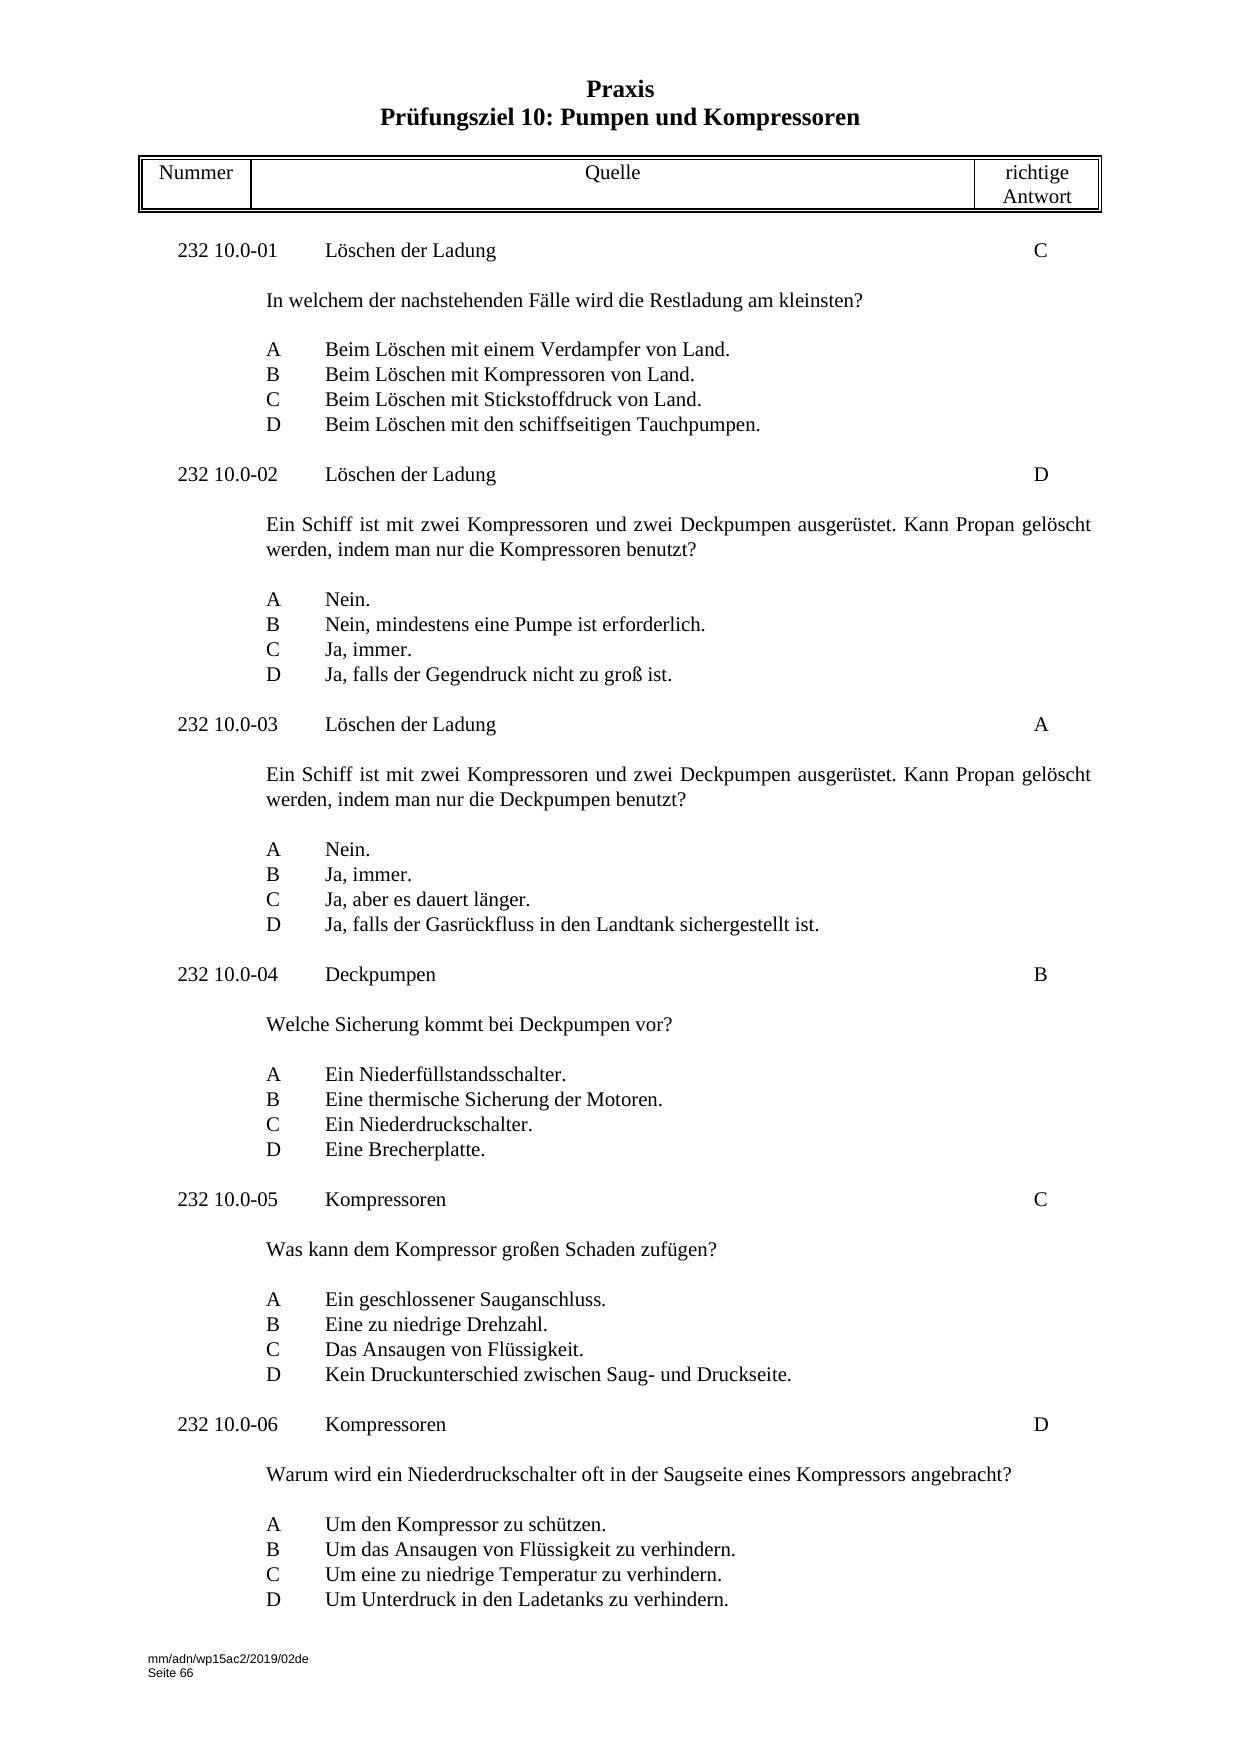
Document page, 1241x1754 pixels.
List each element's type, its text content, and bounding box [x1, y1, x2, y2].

text C Ja, aber es dauert länger. [148, 886, 1093, 911]
text C Ein Niederdruckschalter. [148, 1111, 1093, 1136]
text 232 10.0-05 Kompressoren C [148, 1186, 1093, 1211]
text B Eine thermische Sicherung der Motoren. [148, 1086, 1093, 1111]
text B Um das Ansaugen von Flüssigkeit zu verhindern. [148, 1536, 1093, 1561]
text Warum wird ein Niederdruckschalter oft in der Saugseite eines Kompressors angebracht? [148, 1461, 1093, 1486]
text C Beim Löschen mit Stickstoffdruck von Land. [148, 386, 1093, 411]
text A Um den Kompressor zu schützen. [148, 1511, 1093, 1536]
text B Eine zu niedrige Drehzahl. [148, 1311, 1093, 1336]
text Was kann dem Kompressor großen Schaden zufügen? [148, 1236, 1093, 1261]
text C Um eine zu niedrige Temperatur zu verhindern. [148, 1561, 1093, 1586]
text A Beim Löschen mit einem Verdampfer von Land. [148, 336, 1093, 361]
text B Ja, immer. [148, 861, 1093, 886]
text Ein Schiff ist mit zwei Kompressoren und zwei Deckpumpen ausgerüstet. Kann Propan gelöscht werden, indem man nur die Kompressoren benutzt? [148, 511, 1093, 561]
text D Ja, falls der Gasrückfluss in den Landtank sichergestellt ist. [148, 911, 1093, 936]
text C Das Ansaugen von Flüssigkeit. [148, 1336, 1093, 1361]
text D Ja, falls der Gegendruck nicht zu groß ist. [148, 661, 1093, 686]
text A Ein geschlossener Sauganschluss. [148, 1286, 1093, 1311]
text C Ja, immer. [148, 636, 1093, 661]
text D Kein Druckunterschied zwischen Saug- und Druckseite. [148, 1361, 1093, 1386]
text A Nein. [148, 586, 1093, 611]
text D Um Unterdruck in den Ladetanks zu verhindern. [148, 1586, 1093, 1611]
text 232 10.0-01 Löschen der Ladung C [148, 237, 1093, 262]
text D Beim Löschen mit den schiffseitigen Tauchpumpen. [148, 411, 1093, 436]
text Ein Schiff ist mit zwei Kompressoren und zwei Deckpumpen ausgerüstet. Kann Propan gelöscht werden, indem man nur die Deckpumpen benutzt? [148, 761, 1093, 811]
text B Beim Löschen mit Kompressoren von Land. [148, 361, 1093, 386]
text A Ein Niederfüllstandsschalter. [148, 1061, 1093, 1086]
text 232 10.0-04 Deckpumpen B [148, 961, 1093, 986]
text Welche Sicherung kommt bei Deckpumpen vor? [148, 1011, 1093, 1036]
text 232 10.0-03 Löschen der Ladung A [148, 711, 1093, 736]
text 232 10.0-02 Löschen der Ladung D [148, 461, 1093, 486]
text D Eine Brecherplatte. [148, 1136, 1093, 1161]
text In welchem der nachstehenden Fälle wird die Restladung am kleinsten? [148, 287, 1093, 312]
text A Nein. [148, 836, 1093, 861]
text B Nein, mindestens eine Pumpe ist erforderlich. [148, 611, 1093, 636]
text 232 10.0-06 Kompressoren D [148, 1411, 1093, 1436]
